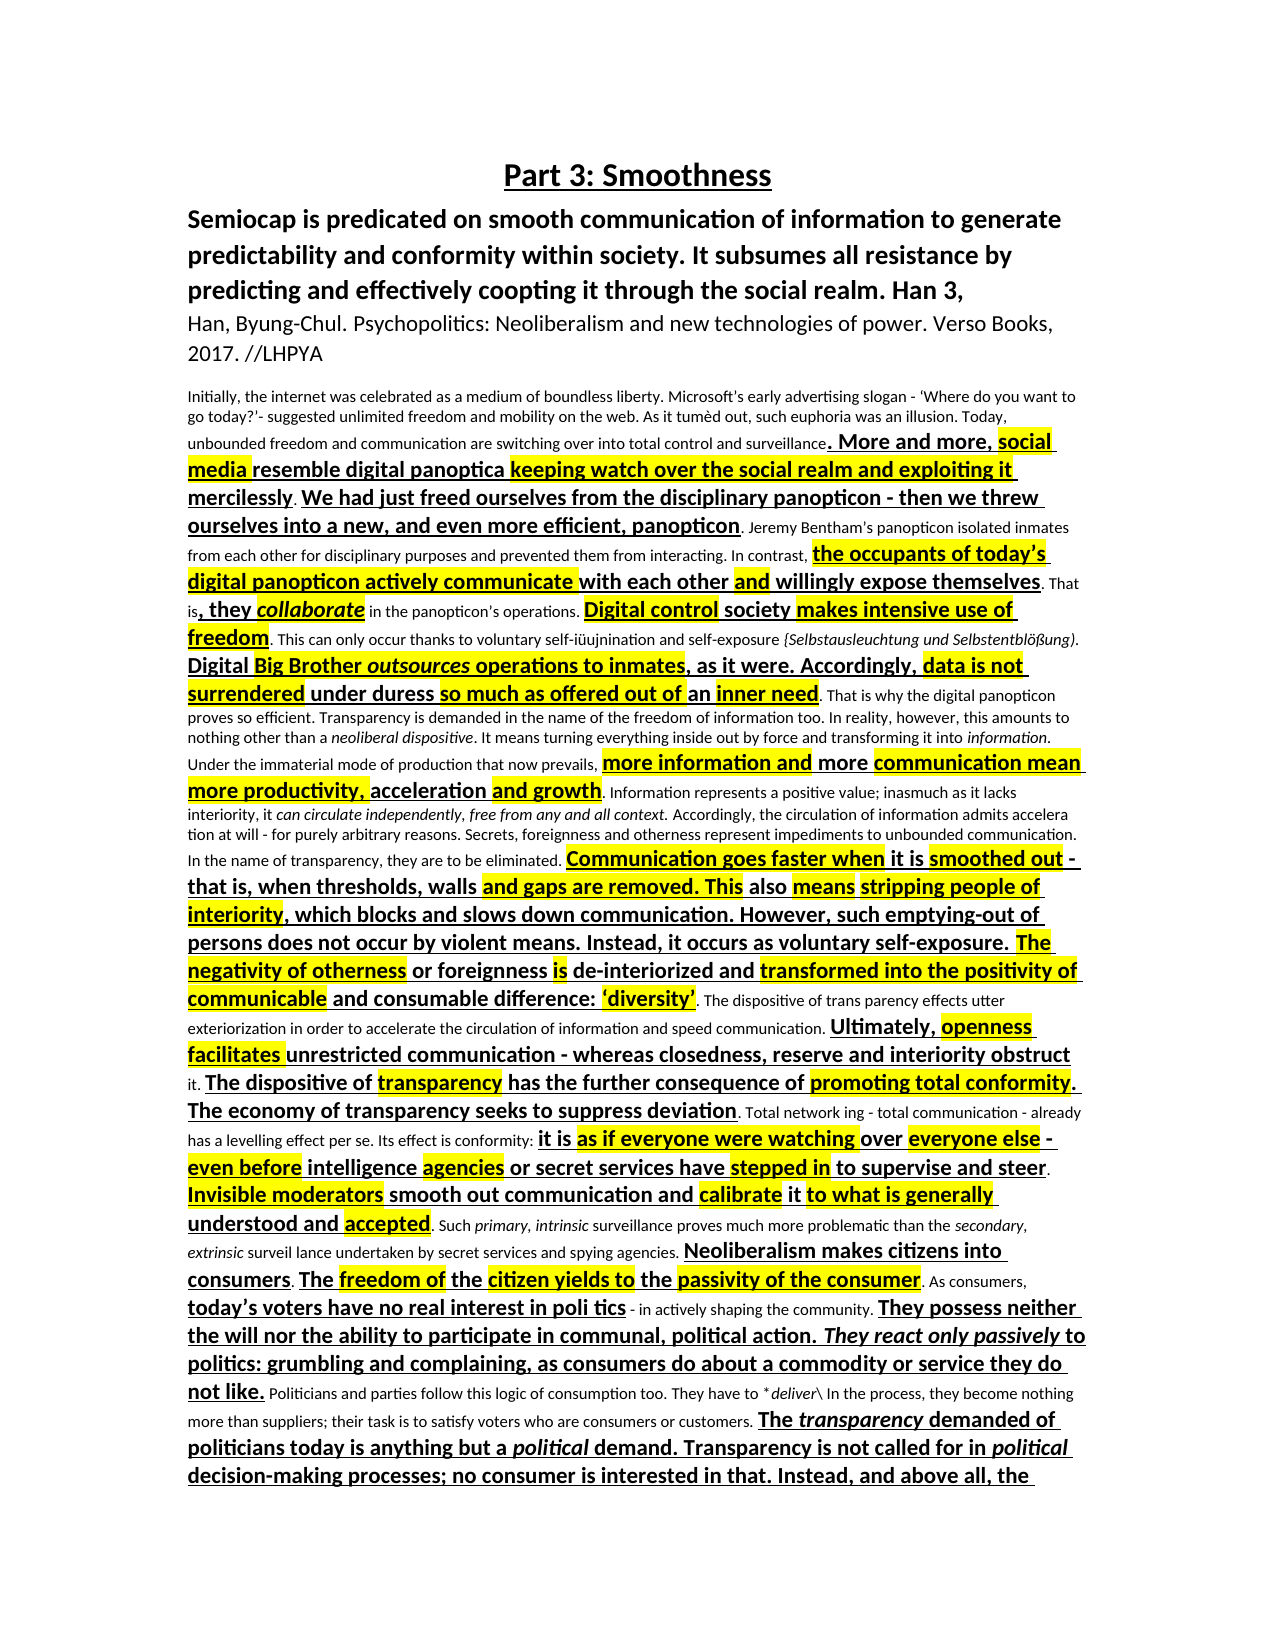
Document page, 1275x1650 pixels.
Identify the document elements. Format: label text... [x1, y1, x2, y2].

text Han, Byung-Chul. Psychopolitics: Neoliberalism and new technologies of power. Verso Books, 2017. //LHPYA [187, 309, 1087, 367]
subtitle Part 3: Smoothness [187, 154, 1087, 195]
subtitle Semiocap is predicated on smooth communication of information to generate predictability and conformity within society. It subsumes all resistance by predicting and effectively coopting it through the social realm. Han 3, [187, 202, 1087, 307]
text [187, 386, 1087, 1489]
